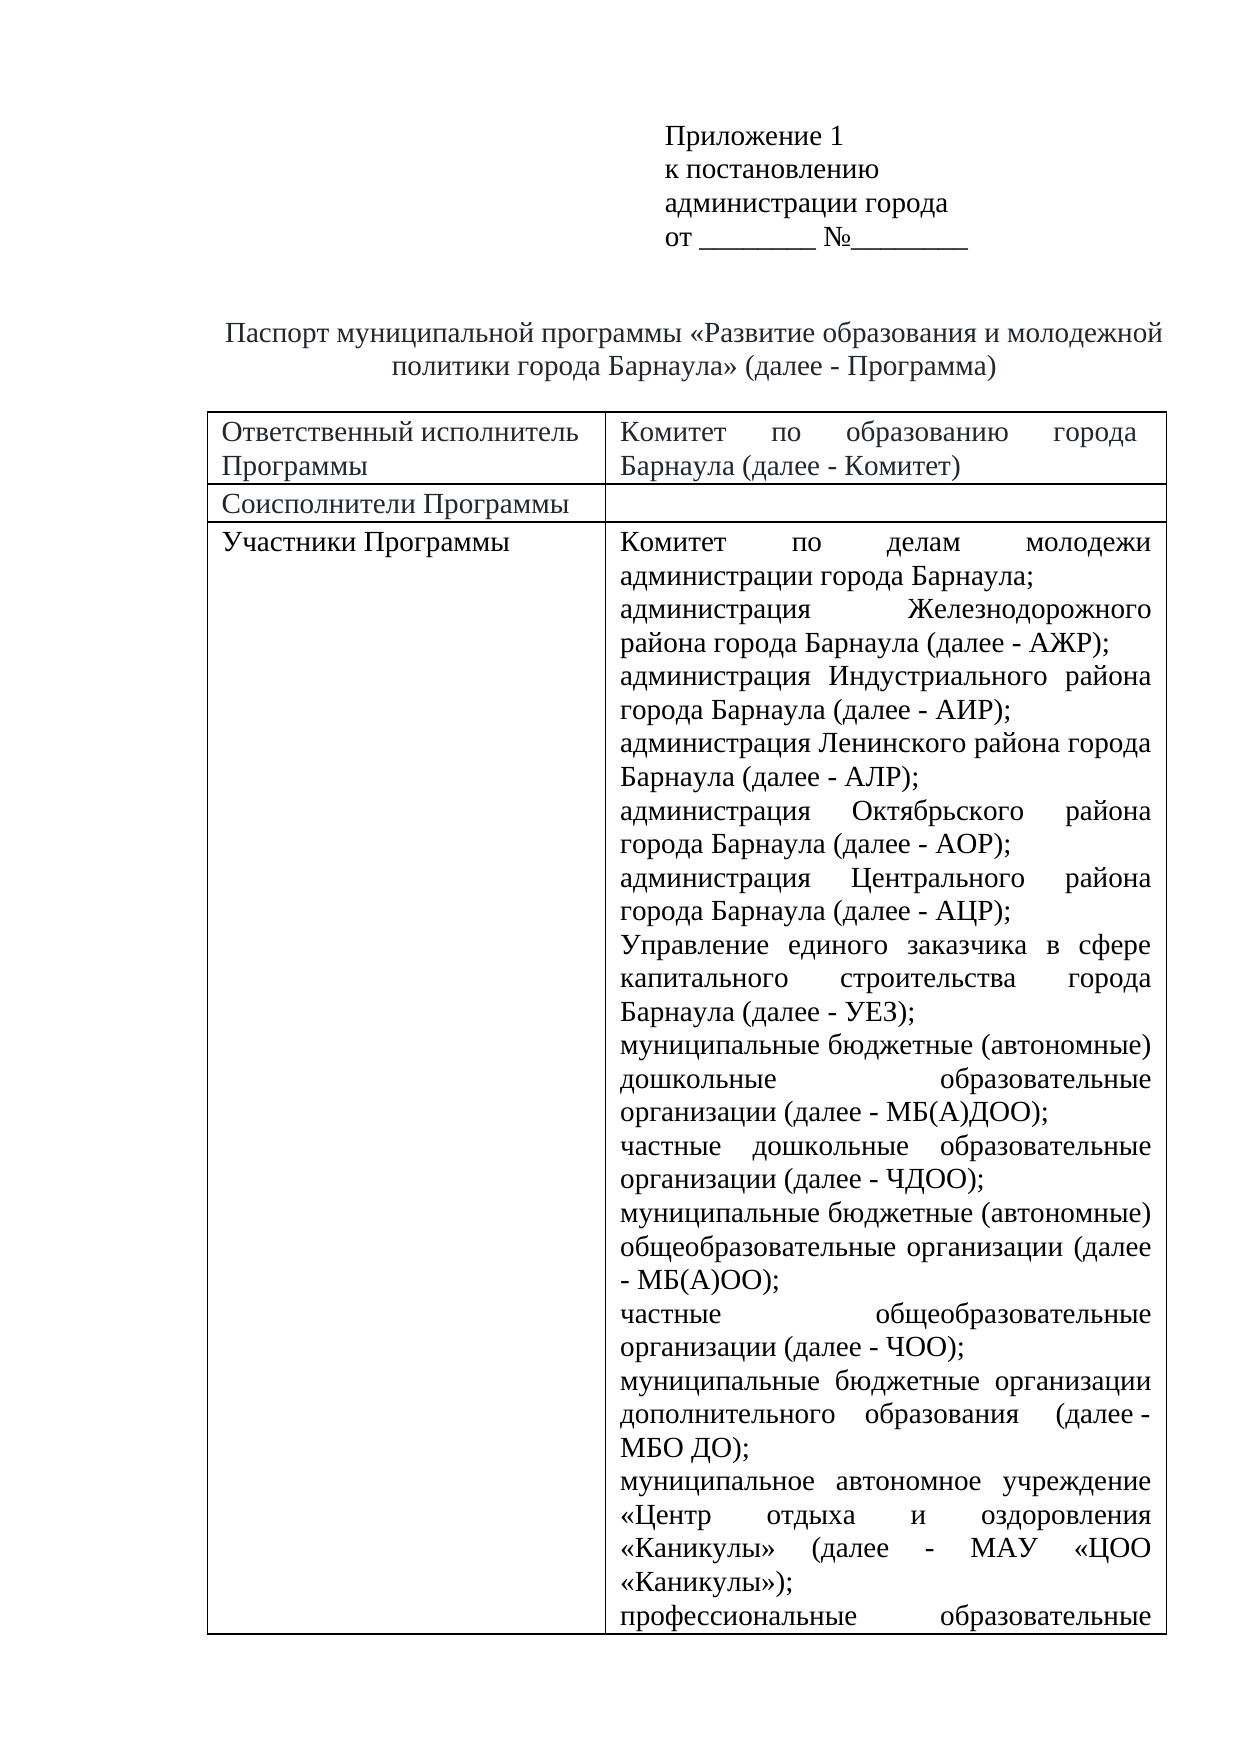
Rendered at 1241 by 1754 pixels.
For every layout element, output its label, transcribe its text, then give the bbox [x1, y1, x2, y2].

text Паспорт муниципальной программы «Развитие образования и молодежной политики города Барнаула» (далее - Программа) [207, 315, 1181, 382]
table_cell Участники Программы [208, 523, 605, 1633]
text от ________ №________ [207, 219, 1181, 252]
table_header Комитет по образованию города Барнаула (далее - Комитет) [606, 413, 1166, 483]
table_cell [606, 485, 1166, 521]
table_cell Соисполнители Программы [208, 485, 605, 521]
text к постановлению [207, 152, 1181, 185]
table_header Ответственный исполнитель Программы [208, 413, 605, 483]
text администрации города [207, 185, 1181, 219]
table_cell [606, 523, 1166, 1633]
text Приложение 1 [207, 118, 1181, 152]
